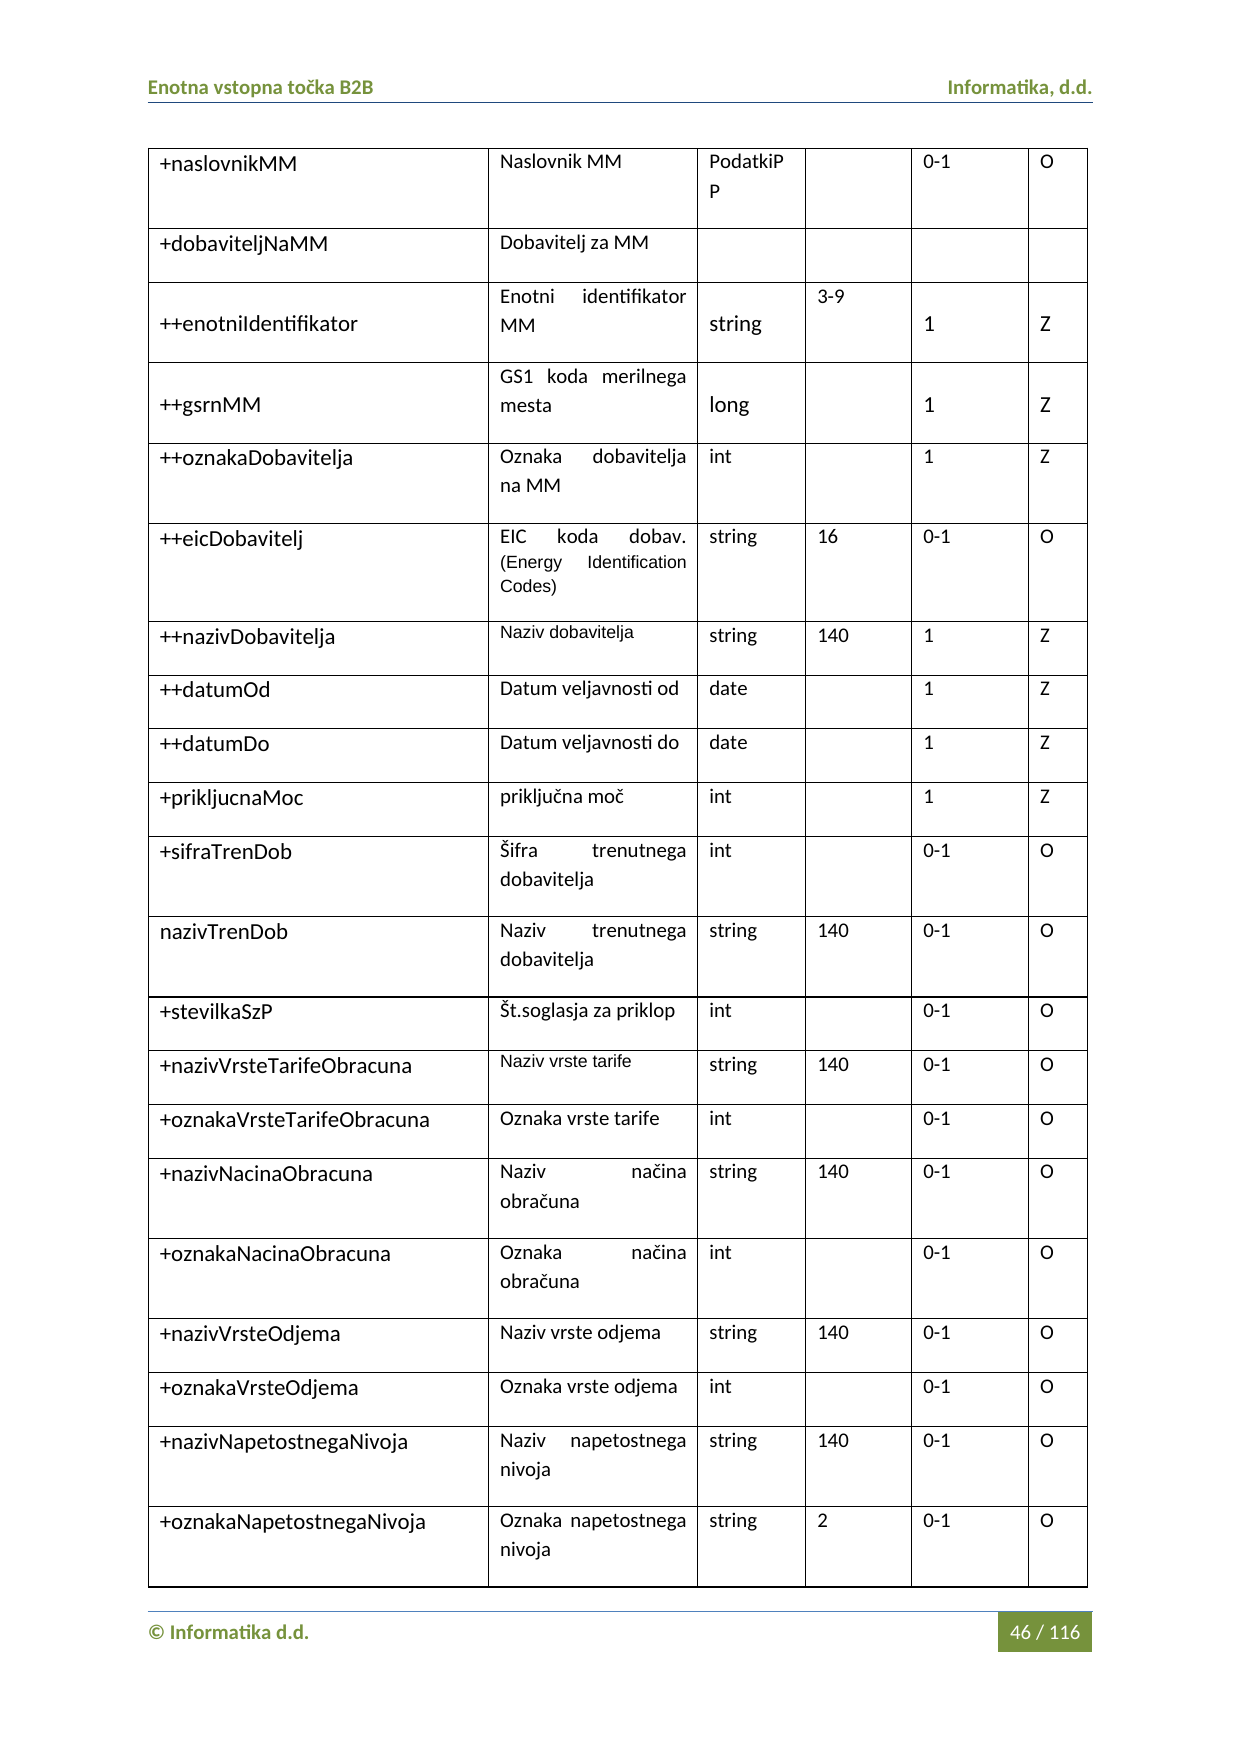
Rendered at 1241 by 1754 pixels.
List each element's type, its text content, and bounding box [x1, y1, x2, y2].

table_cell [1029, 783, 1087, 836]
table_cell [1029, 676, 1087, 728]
table_cell [698, 229, 805, 282]
table_cell Enotni identifikator MM [489, 283, 697, 362]
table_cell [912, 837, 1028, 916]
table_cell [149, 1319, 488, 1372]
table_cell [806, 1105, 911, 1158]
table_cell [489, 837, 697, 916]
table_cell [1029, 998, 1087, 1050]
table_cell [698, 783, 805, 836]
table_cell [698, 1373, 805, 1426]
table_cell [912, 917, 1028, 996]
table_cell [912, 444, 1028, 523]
table_cell long [698, 363, 805, 442]
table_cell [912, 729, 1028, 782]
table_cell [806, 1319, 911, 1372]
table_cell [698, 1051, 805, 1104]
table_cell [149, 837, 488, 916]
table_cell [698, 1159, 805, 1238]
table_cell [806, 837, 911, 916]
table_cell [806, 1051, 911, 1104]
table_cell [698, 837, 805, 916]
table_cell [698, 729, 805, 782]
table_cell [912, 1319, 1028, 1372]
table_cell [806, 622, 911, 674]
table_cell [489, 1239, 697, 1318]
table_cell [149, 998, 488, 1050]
table_cell O [1029, 149, 1087, 228]
table_cell string [698, 283, 805, 362]
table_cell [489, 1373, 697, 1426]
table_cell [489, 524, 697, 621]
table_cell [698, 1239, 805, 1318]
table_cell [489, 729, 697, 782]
table_cell +naslovnikMM [149, 149, 488, 228]
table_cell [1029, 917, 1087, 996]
table_cell Z [1029, 283, 1087, 362]
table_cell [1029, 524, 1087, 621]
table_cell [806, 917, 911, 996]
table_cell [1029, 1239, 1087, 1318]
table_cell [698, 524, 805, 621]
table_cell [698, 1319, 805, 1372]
table_cell [806, 363, 911, 442]
table_cell GS1 koda merilnega mesta [489, 363, 697, 442]
table_cell [1029, 229, 1087, 282]
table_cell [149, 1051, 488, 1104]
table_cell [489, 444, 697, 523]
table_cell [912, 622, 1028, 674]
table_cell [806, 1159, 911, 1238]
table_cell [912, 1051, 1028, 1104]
table_cell Dobavitelj za MM [489, 229, 697, 282]
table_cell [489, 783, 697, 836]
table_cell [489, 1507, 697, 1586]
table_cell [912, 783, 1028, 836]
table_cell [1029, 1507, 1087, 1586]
table_cell PodatkiPP [698, 149, 805, 228]
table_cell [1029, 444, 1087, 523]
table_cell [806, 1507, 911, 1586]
table_cell 1 [912, 283, 1028, 362]
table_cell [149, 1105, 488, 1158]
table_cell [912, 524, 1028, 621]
table_cell [912, 229, 1028, 282]
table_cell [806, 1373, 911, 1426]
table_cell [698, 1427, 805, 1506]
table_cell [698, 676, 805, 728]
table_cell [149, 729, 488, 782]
table_cell Naslovnik MM [489, 149, 697, 228]
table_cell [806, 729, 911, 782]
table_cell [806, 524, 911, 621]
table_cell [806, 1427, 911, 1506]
table_cell 0-1 [912, 149, 1028, 228]
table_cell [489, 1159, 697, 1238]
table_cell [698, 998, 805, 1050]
table_cell ++enotniIdentifikator [149, 283, 488, 362]
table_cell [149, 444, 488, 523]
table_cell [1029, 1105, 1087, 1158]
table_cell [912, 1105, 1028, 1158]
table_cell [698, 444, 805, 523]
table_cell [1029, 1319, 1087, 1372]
table_cell 1 [912, 363, 1028, 442]
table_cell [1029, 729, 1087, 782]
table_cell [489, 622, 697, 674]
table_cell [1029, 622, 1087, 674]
table_cell [806, 149, 911, 228]
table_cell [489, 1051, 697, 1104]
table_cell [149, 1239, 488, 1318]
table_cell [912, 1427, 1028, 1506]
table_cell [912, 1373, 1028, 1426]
table_cell Z [1029, 363, 1087, 442]
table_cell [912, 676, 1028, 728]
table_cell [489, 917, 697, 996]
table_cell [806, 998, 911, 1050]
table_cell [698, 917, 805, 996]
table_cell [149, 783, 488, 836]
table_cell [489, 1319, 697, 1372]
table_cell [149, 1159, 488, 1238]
table_cell +dobaviteljNaMM [149, 229, 488, 282]
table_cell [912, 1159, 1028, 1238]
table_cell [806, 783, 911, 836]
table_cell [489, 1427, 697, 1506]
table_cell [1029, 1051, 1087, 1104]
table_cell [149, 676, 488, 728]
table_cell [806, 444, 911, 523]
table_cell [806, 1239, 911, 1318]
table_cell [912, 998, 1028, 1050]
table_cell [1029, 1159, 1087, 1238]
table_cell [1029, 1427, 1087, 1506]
table_cell ++gsrnMM [149, 363, 488, 442]
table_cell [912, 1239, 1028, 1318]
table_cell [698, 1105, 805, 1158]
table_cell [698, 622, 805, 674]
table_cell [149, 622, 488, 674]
table_cell 3-9 [806, 283, 911, 362]
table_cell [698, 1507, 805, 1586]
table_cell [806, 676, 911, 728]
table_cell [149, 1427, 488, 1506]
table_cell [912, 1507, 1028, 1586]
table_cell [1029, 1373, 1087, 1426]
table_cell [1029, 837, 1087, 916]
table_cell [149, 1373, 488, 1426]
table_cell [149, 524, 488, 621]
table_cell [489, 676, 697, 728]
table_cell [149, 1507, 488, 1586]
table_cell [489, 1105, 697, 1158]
table_cell [806, 229, 911, 282]
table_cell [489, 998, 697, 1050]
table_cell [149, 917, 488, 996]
